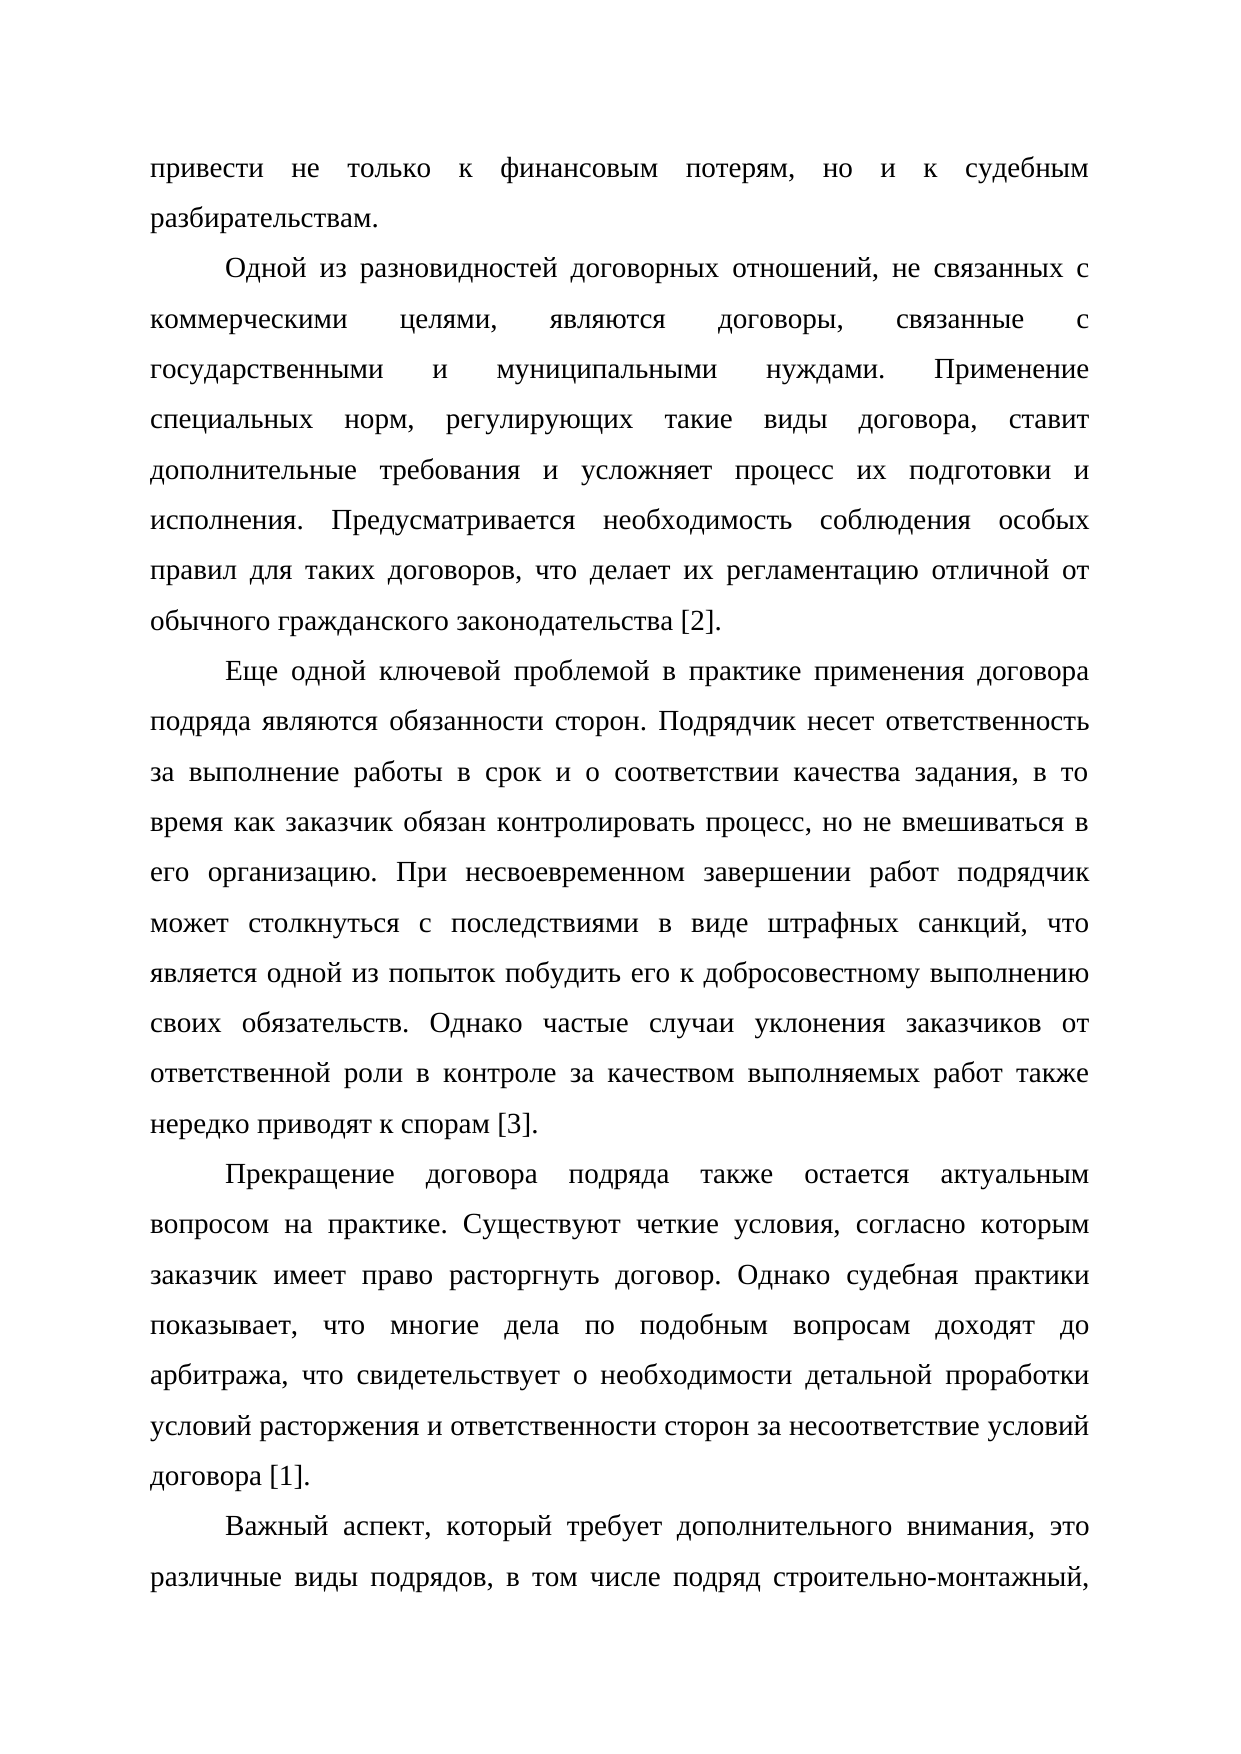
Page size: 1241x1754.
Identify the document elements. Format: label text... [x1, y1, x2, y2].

text Прекращение договора подряда также остается актуальным вопросом на практике. Существуют четкие условия, согласно которым заказчик имеет право расторгнуть договор. Однако судебная практики показывает, что многие дела по подобным вопросам доходят до арбитража, что свидетельствует о необходимости детальной проработки условий расторжения и ответственности сторон за несоответствие условий договора [1]. [150, 1156, 1090, 1492]
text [150, 150, 1090, 234]
text Одной из разновидностей договорных отношений, не связанных с коммерческими целями, являются договоры, связанные с государственными и муниципальными нуждами. Применение специальных норм, регулирующих такие виды договора, ставит дополнительные требования и усложняет процесс их подготовки и исполнения. Предусматривается необходимость соблюдения особых правил для таких договоров, что делает их регламентацию отличной от обычного гражданского законодательства [2]. [150, 251, 1090, 636]
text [150, 1508, 1090, 1592]
text Еще одной ключевой проблемой в практике применения договора подряда являются обязанности сторон. Подрядчик несет ответственность за выполнение работы в срок и о соответствии качества задания, в то время как заказчик обязан контролировать процесс, но не вмешиваться в его организацию. При несвоевременном завершении работ подрядчик может столкнуться с последствиями в виде штрафных санкций, что является одной из попыток побудить его к добросовестному выполнению своих обязательств. Однако частые случаи уклонения заказчиков от ответственной роли в контроле за качеством выполняемых работ также нередко приводят к спорам [3]. [150, 653, 1090, 1139]
